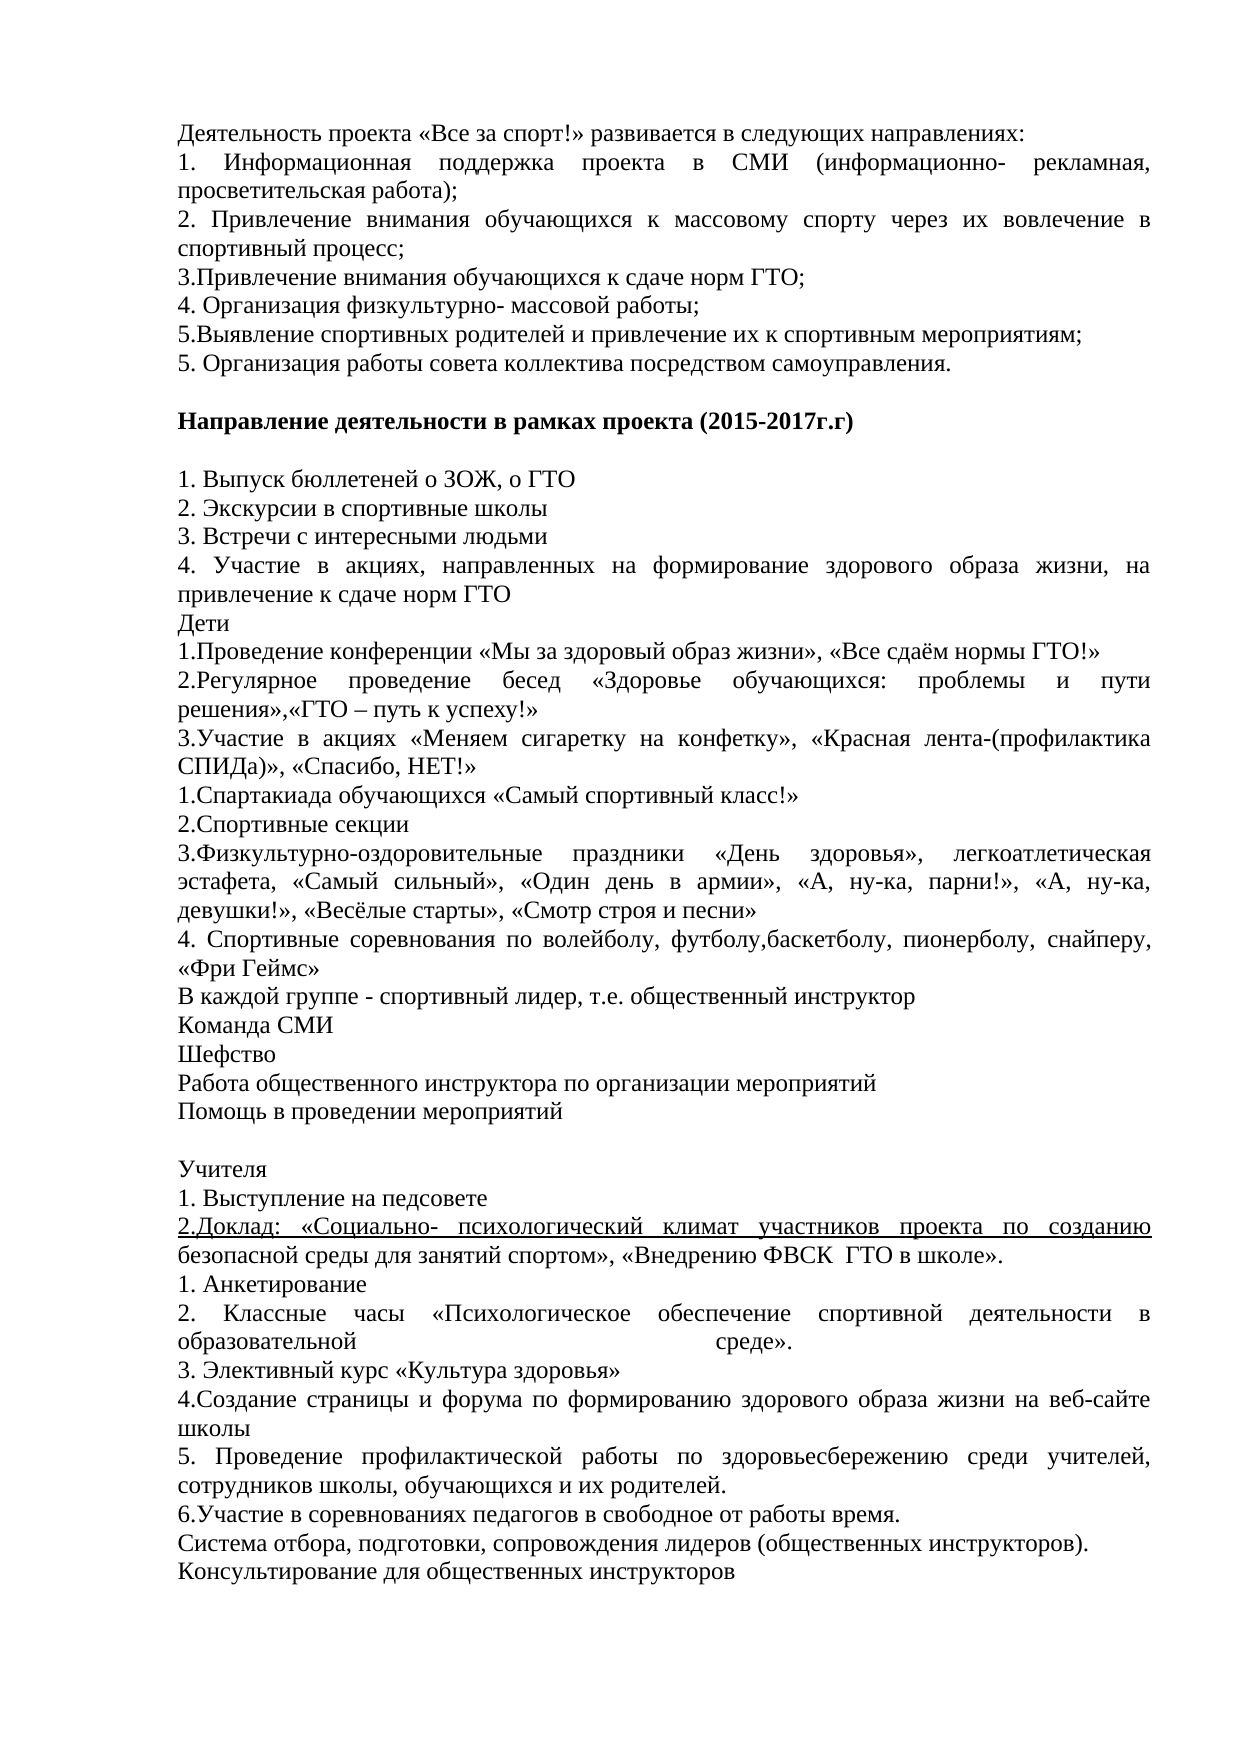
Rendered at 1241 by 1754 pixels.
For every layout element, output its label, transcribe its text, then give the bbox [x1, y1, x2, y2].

text Дети [177, 608, 1152, 636]
text 2.Спортивные секции [177, 809, 1152, 838]
text Шефство [177, 1039, 1152, 1068]
text 2.Доклад: «Социально- психологический климат участников проекта по созданию безопасной среды для занятий спортом», «Внедрению ФВСК ГТО в школе». [177, 1211, 1152, 1236]
text Работа общественного инструктора по организации мероприятий [177, 1068, 1152, 1096]
text 3.Участие в акциях «Меняем сигаретку на конфетку», «Красная лента-(профилактика СПИДа)», «Спасибо, НЕТ!» [177, 723, 1152, 780]
text 4.Создание страницы и форума по формированию здорового образа жизни на веб-сайте школы [177, 1384, 1152, 1441]
text Консультирование для общественных инструкторов [177, 1556, 1152, 1585]
text 2. Классные часы «Психологическое обеспечение спортивной деятельности в образовательной среде». 3. Элективный курс «Культура здоровья» [177, 1298, 1152, 1384]
text 5. Проведение профилактической работы по здоровьесбережению среди учителей, сотрудников школы, обучающихся и их родителей. [177, 1441, 1152, 1499]
text 1.Проведение конференции «Мы за здоровый образ жизни», «Все сдаём нормы ГТО!» [177, 636, 1152, 665]
text 1.Спартакиада обучающихся «Самый спортивный класс!» [177, 780, 1152, 809]
text Помощь в проведении мероприятий [177, 1096, 1152, 1125]
text 3.Физкультурно-оздоровительные праздники «День здоровья», легкоатлетическая эстафета, «Самый сильный», «Один день в армии», «А, ну-ка, парни!», «А, ну-ка, девушки!», «Весёлые старты», «Смотр строя и песни» [177, 838, 1152, 924]
text 6.Участие в соревнованиях педагогов в свободное от работы время. [177, 1499, 1152, 1528]
text 5. Организация работы совета коллектива посредством самоуправления. [177, 348, 1152, 377]
text 2. Привлечение внимания обучающихся к массовому спорту через их вовлечение в спортивный процесс; [177, 204, 1152, 262]
text 4. Спортивные соревнования по волейболу, футболу,баскетболу, пионерболу, снайперу, «Фри Геймс» [177, 924, 1152, 981]
text 2. Экскурсии в спортивные школы [177, 493, 1152, 521]
text 3.Привлечение внимания обучающихся к сдаче норм ГТО; [177, 262, 1152, 291]
text 3. Встречи с интересными людьми [177, 521, 1152, 550]
text Учителя [177, 1154, 1152, 1183]
text 1. Анкетирование [177, 1269, 1152, 1298]
text 1. Выпуск бюллетеней о ЗОЖ, о ГТО [177, 464, 1152, 493]
text 4. Организация физкультурно- массовой работы; [177, 291, 1152, 319]
text Команда СМИ [177, 1010, 1152, 1039]
text 2.Доклад: «Социально- психологический климат участников проекта по созданию безопасной среды для занятий спортом», «Внедрению ФВСК ГТО в школе». [177, 1237, 1152, 1269]
text 4. Участие в акциях, направленных на формирование здорового образа жизни, на привлечение к сдаче норм ГТО [177, 550, 1152, 608]
text Система отбора, подготовки, сопровождения лидеров (общественных инструкторов). [177, 1528, 1152, 1556]
text 2.Регулярное проведение бесед «Здоровье обучающихся: проблемы и пути решения»,«ГТО – путь к успеху!» [177, 665, 1152, 723]
text 1. Выступление на педсовете [177, 1183, 1152, 1211]
text 5.Выявление спортивных родителей и привлечение их к спортивным мероприятиям; [177, 319, 1152, 348]
text 1. Информационная поддержка проекта в СМИ (информационно- рекламная, просветительская работа); [177, 147, 1152, 204]
text Деятельность проекта «Все за спорт!» развивается в следующих направлениях: [177, 118, 1152, 147]
text В каждой группе - спортивный лидер, т.е. общественный инструктор [177, 981, 1152, 1010]
text Направление деятельности в рамках проекта (2015-2017г.г) [177, 406, 1152, 435]
